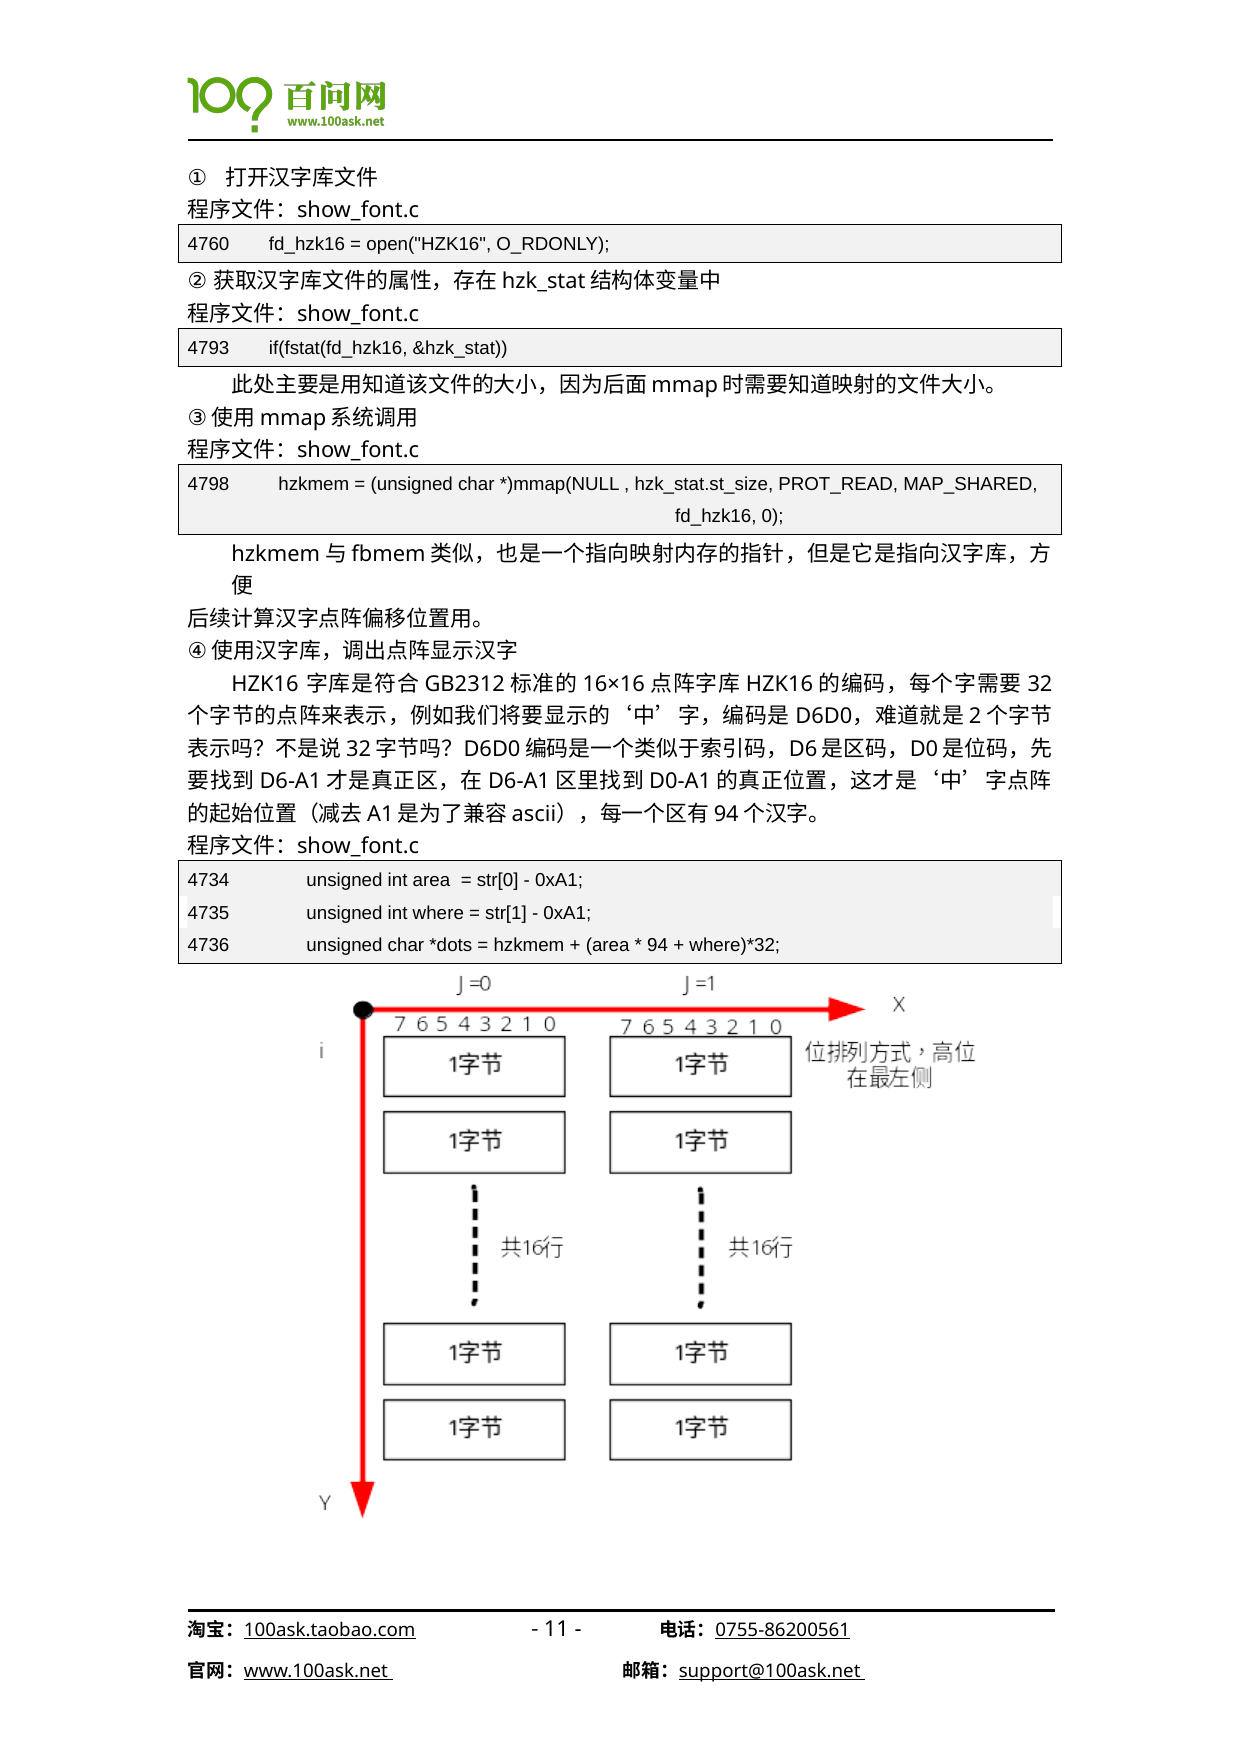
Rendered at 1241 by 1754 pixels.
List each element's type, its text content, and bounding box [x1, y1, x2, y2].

text 4793 if(fstat(fd_hzk16, &hzk_stat)) [179, 329, 1061, 366]
text 4735 unsigned int where = str[1] - 0xA1; [187, 896, 1053, 925]
list 打开汉字库文件 [187, 159, 1053, 192]
text 4736 unsigned char *dots = hzkmem + (area * 94 + where)*32; [179, 925, 1061, 963]
text 程序文件：show_font.c [187, 828, 1053, 860]
text 4734 unsigned int area = str[0] - 0xA1; [179, 861, 1061, 896]
picture [187, 77, 386, 138]
text ② 获取汉字库文件的属性，存在hzk_stat结构体变量中 [187, 263, 1053, 295]
text 程序文件：show_font.c [187, 192, 1053, 224]
text 4760 fd_hzk16 = open("HZK16", O_RDONLY); [179, 225, 1061, 262]
text HZK16 字库是符合GB2312标准的16×16点阵字库HZK16的编码，每个字需要32个字节的点阵来表示，例如我们将要显示的‘中’字，编码是D6D0，难道就是2个字节表示吗？不是说32字节吗？D6D0编码是一个类似于索引码，D6是区码，D0是位码，先要找到D6-A1才是真正区，在D6-A1区里找到D0-A1的真正位置，这才是‘中’字点阵的起始位置（减去A1是为了兼容ascii），每一个区有94个汉字。 [187, 665, 1053, 828]
text 程序文件：show_font.c [187, 432, 1053, 464]
text 4798 hzkmem = (unsigned char *)mmap(NULL , hzk_stat.st_size, PROT_READ, MAP_SHARED, fd_hzk16, 0); [179, 465, 1061, 534]
text hzkmem与fbmem类似，也是一个指向映射内存的指针，但是它是指向汉字库，方便 [231, 535, 1053, 600]
text ④使用汉字库，调出点阵显示汉字 [187, 633, 1053, 665]
text ③使用mmap系统调用 [187, 399, 1053, 432]
text 此处主要是用知道该文件的大小，因为后面mmap时需要知道映射的文件大小。 [231, 367, 1053, 399]
text 后续计算汉字点阵偏移位置用。 [187, 600, 1053, 633]
text 程序文件：show_font.c [187, 295, 1053, 328]
